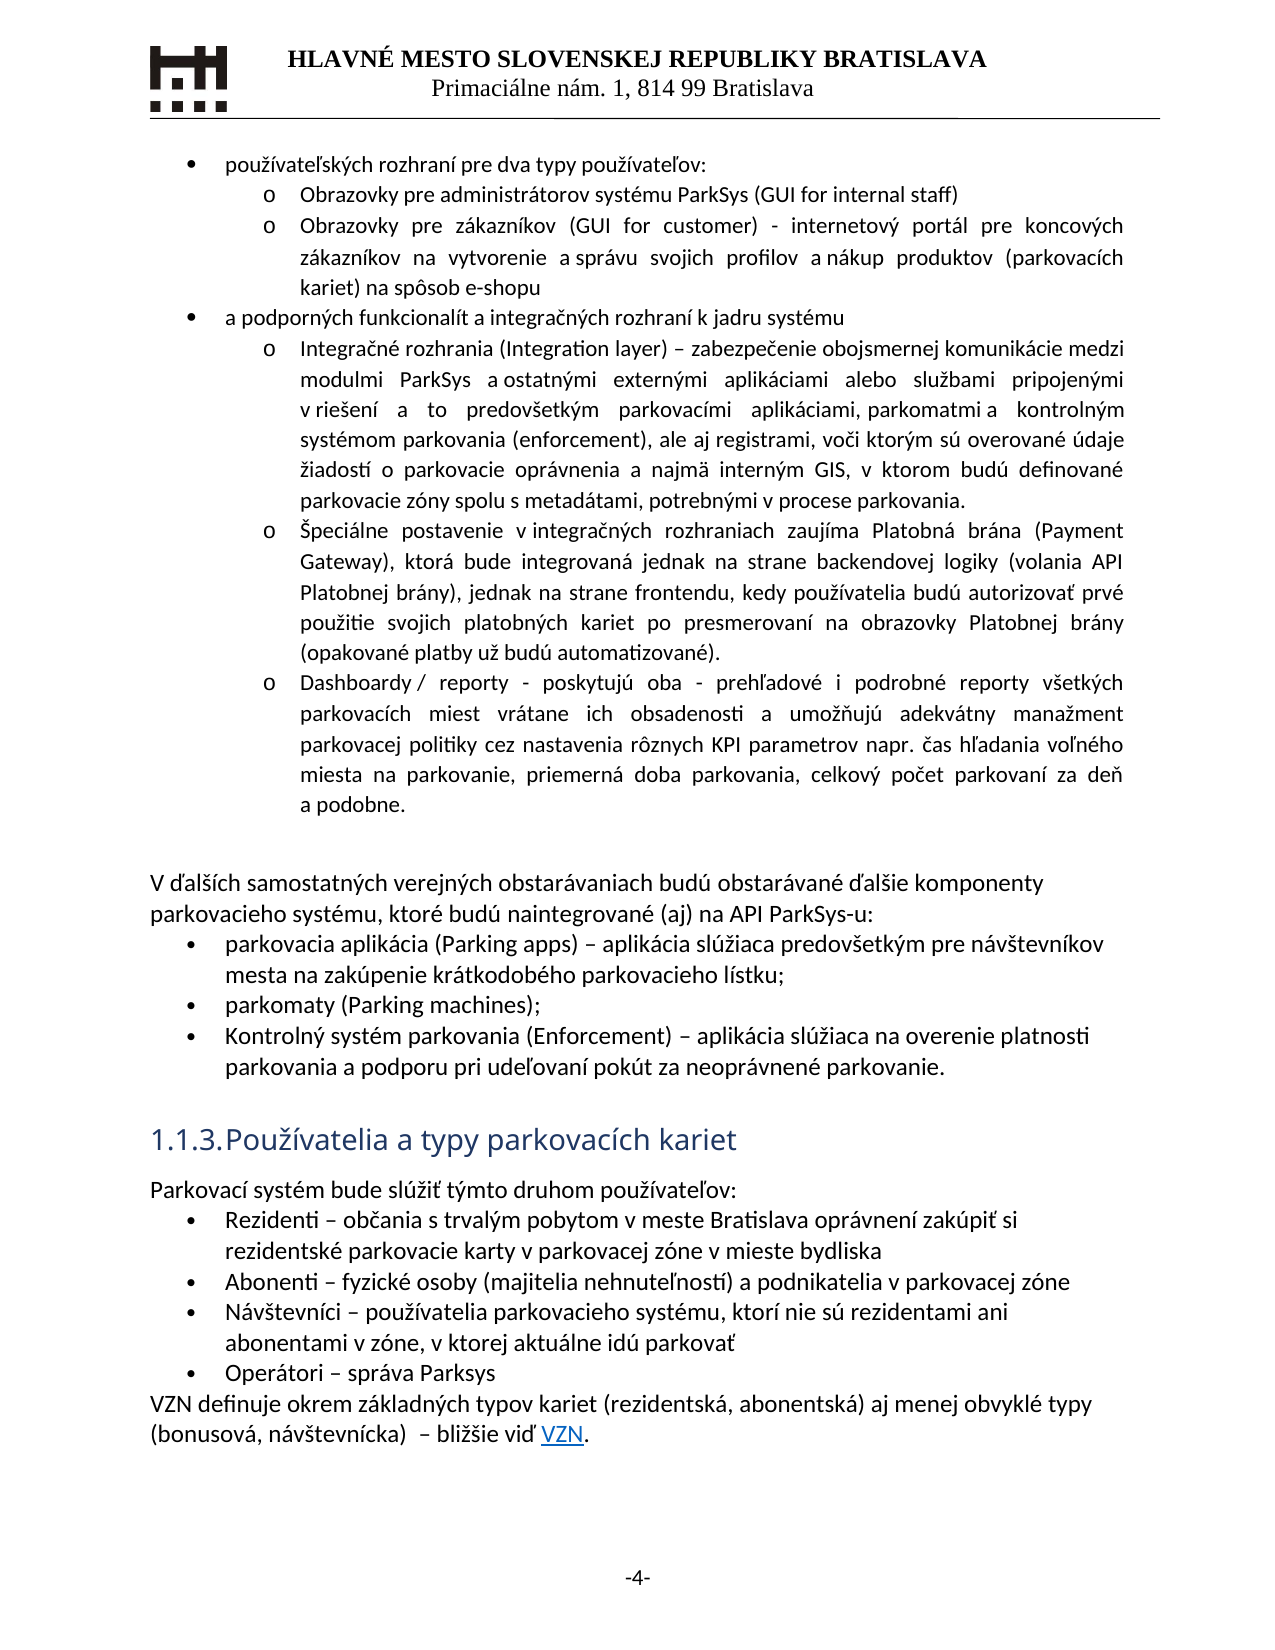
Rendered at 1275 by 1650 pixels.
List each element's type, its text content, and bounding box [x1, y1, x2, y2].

list parkovacia aplikácia (Parking apps) – aplikácia slúžiaca predovšetkým pre návštevníkov mesta na zakúpenie krátkodobého parkovacieho lístku; [187, 929, 1125, 990]
text VZN definuje okrem základných typov kariet (rezidentská, abonentská) aj menej obvyklé typy (bonusová, návštevnícka) – bližšie viď VZN. [150, 1388, 1125, 1449]
list Abonenti – fyzické osoby (majitelia nehnuteľností) a podnikatelia v parkovacej zóne [187, 1266, 1125, 1296]
list Rezidenti – občania s trvalým pobytom v meste Bratislava oprávnení zakúpiť si rezidentské parkovacie karty v parkovacej zóne v mieste bydliska [187, 1204, 1125, 1266]
text V ďalších samostatných verejných obstarávaniach budú obstarávané ďalšie komponenty parkovacieho systému, ktoré budú naintegrované (aj) na API ParkSys-u: [150, 868, 1125, 929]
list Obrazovky pre administrátorov systému ParkSys (GUI for internal staff) [262, 180, 1125, 209]
list Integračné rozhrania (Integration layer) – zabezpečenie obojsmernej komunikácie medzi modulmi ParkSys a ostatnými externými aplikáciami alebo službami pripojenými v riešení a to predovšetkým parkovacími aplikáciami, parkomatmi a kontrolným systémom parkovania (enforcement), ale aj registrami, voči ktorým sú overované údaje žiadostí o parkovacie oprávnenia a najmä interným GIS, v ktorom budú definované parkovacie zóny spolu s metadátami, potrebnými v procese parkovania. [262, 334, 1125, 514]
list Dashboardy / reporty - poskytujú oba - prehľadové i podrobné reporty všetkých parkovacích miest vrátane ich obsadenosti a umožňujú adekvátny manažment parkovacej politiky cez nastavenia rôznych KPI parametrov napr. čas hľadania voľného miesta na parkovanie, priemerná doba parkovania, celkový počet parkovaní za deň a podobne. [262, 668, 1125, 818]
text Parkovací systém bude slúžiť týmto druhom používateľov: [150, 1174, 1125, 1204]
list Špeciálne postavenie v integračných rozhraniach zaujíma Platobná brána (Payment Gateway), ktorá bude integrovaná jednak na strane backendovej logiky (volania API Platobnej brány), jednak na strane frontendu, kedy používatelia budú autorizovať prvé použitie svojich platobných kariet po presmerovaní na obrazovky Platobnej brány (opakované platby už budú automatizované). [262, 516, 1125, 666]
list Návštevníci – používatelia parkovacieho systému, ktorí nie sú rezidentami ani abonentami v zóne, v ktorej aktuálne idú parkovať [187, 1296, 1125, 1357]
list parkomaty (Parking machines); [187, 990, 1125, 1020]
subtitle Používatelia a typy parkovacích kariet [150, 1119, 1125, 1158]
list a podporných funkcionalít a integračných rozhraní k jadru systému [187, 303, 1125, 331]
list Kontrolný systém parkovania (Enforcement) – aplikácia slúžiaca na overenie platnosti parkovania a podporu pri udeľovaní pokút za neoprávnené parkovanie. [187, 1020, 1125, 1081]
picture [150, 46, 227, 112]
list Obrazovky pre zákazníkov (GUI for customer) - internetový portál pre koncových zákazníkov na vytvorenie a správu svojich profilov a nákup produktov (parkovacích kariet) na spôsob e-shopu [262, 212, 1125, 301]
list Operátori – správa Parksys [187, 1357, 1125, 1388]
list používateľských rozhraní pre dva typy používateľov: [187, 150, 1125, 178]
